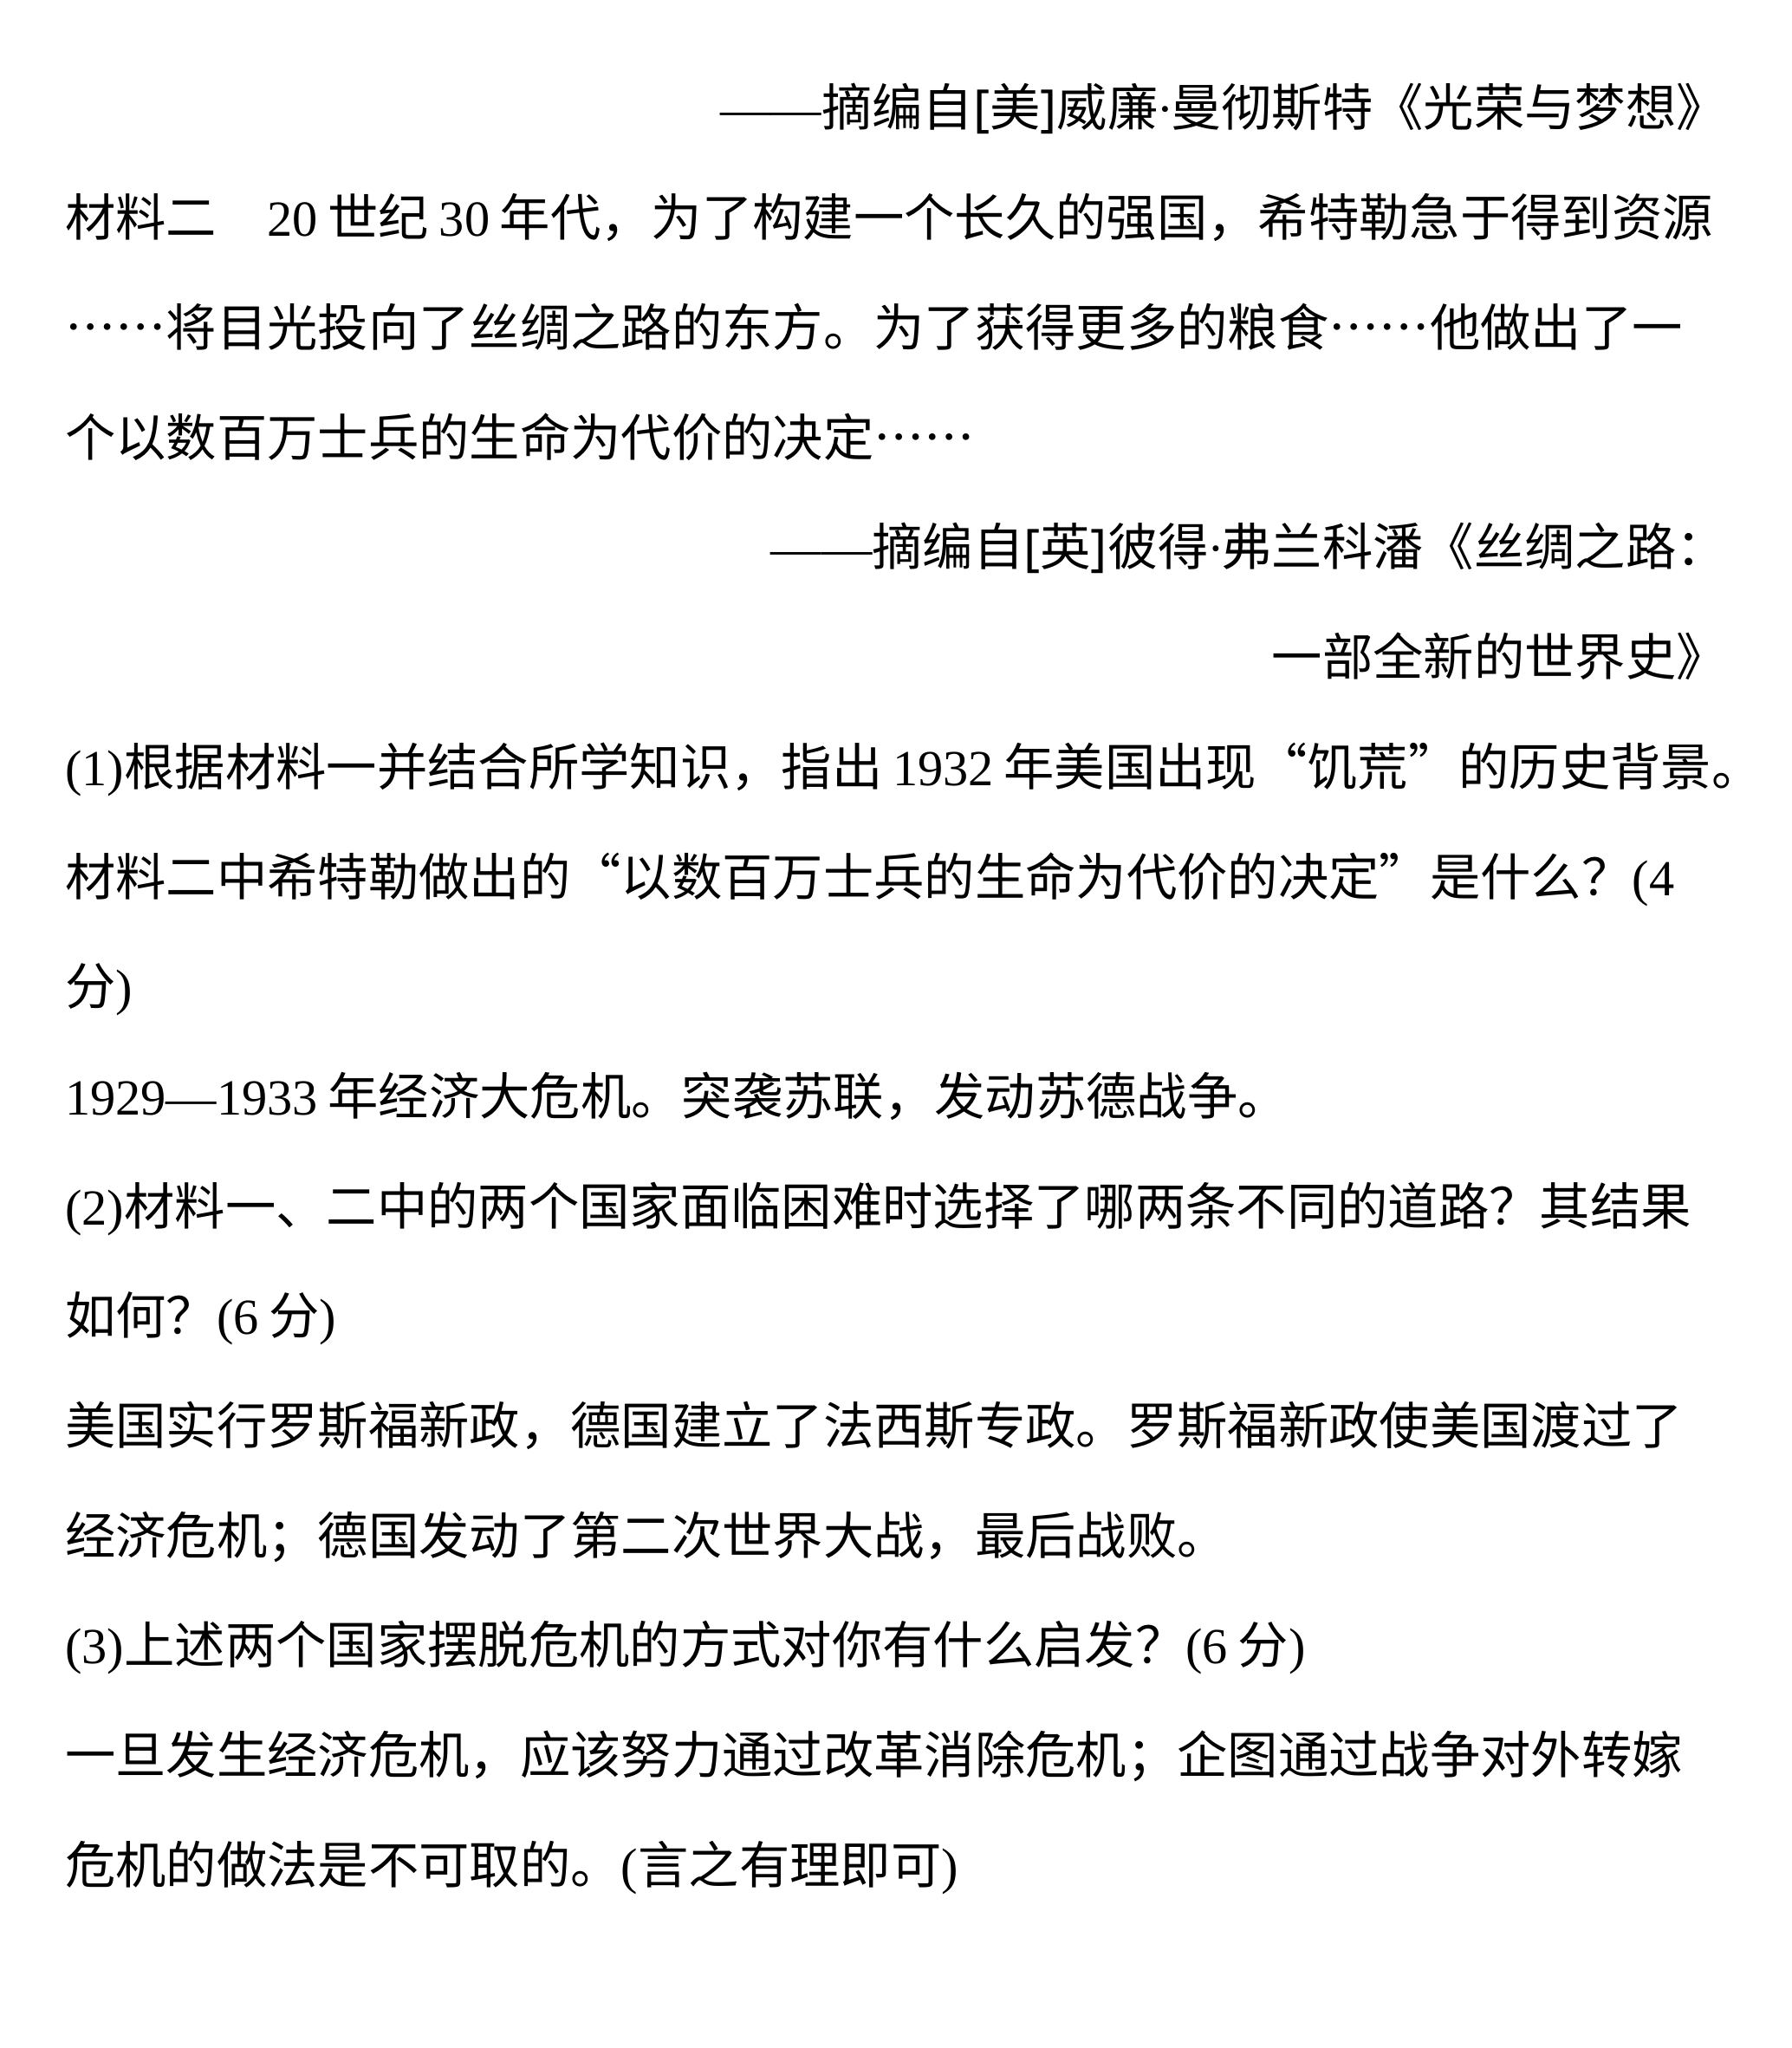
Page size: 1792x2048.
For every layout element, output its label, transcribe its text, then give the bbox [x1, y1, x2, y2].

text (1)根据材料一并结合所学知识，指出1932年美国出现“饥荒”的历史背景。材料二中希特勒做出的“以数百万士兵的生命为代价的决定”是什么？(4分) [65, 727, 1726, 1020]
text 美国实行罗斯福新政，德国建立了法西斯专政。罗斯福新政使美国渡过了经济危机；德国发动了第二次世界大战，最后战败。 [65, 1386, 1726, 1569]
text 1929—1933年经济大危机。突袭苏联，发动苏德战争。 [65, 1057, 1726, 1129]
text ——摘编自[英]彼得·弗兰科潘《丝绸之路： [65, 507, 1726, 581]
text 一部全新的世界史》 [65, 617, 1726, 691]
text (3)上述两个国家摆脱危机的方式对你有什么启发？(6分) [65, 1605, 1726, 1679]
text 材料二 20世纪30年代，为了构建一个长久的强国，希特勒急于得到资源……将目光投向了丝绸之路的东方。为了获得更多的粮食……他做出了一个以数百万士兵的生命为代价的决定…… [65, 178, 1726, 471]
text (2)材料一、二中的两个国家面临困难时选择了哪两条不同的道路？其结果如何？(6分) [65, 1166, 1726, 1349]
text 一旦发生经济危机，应该努力通过改革消除危机；企图通过战争对外转嫁危机的做法是不可取的。(言之有理即可) [65, 1715, 1726, 1898]
text ——摘编自[美]威廉·曼彻斯特《光荣与梦想》 [65, 68, 1726, 140]
